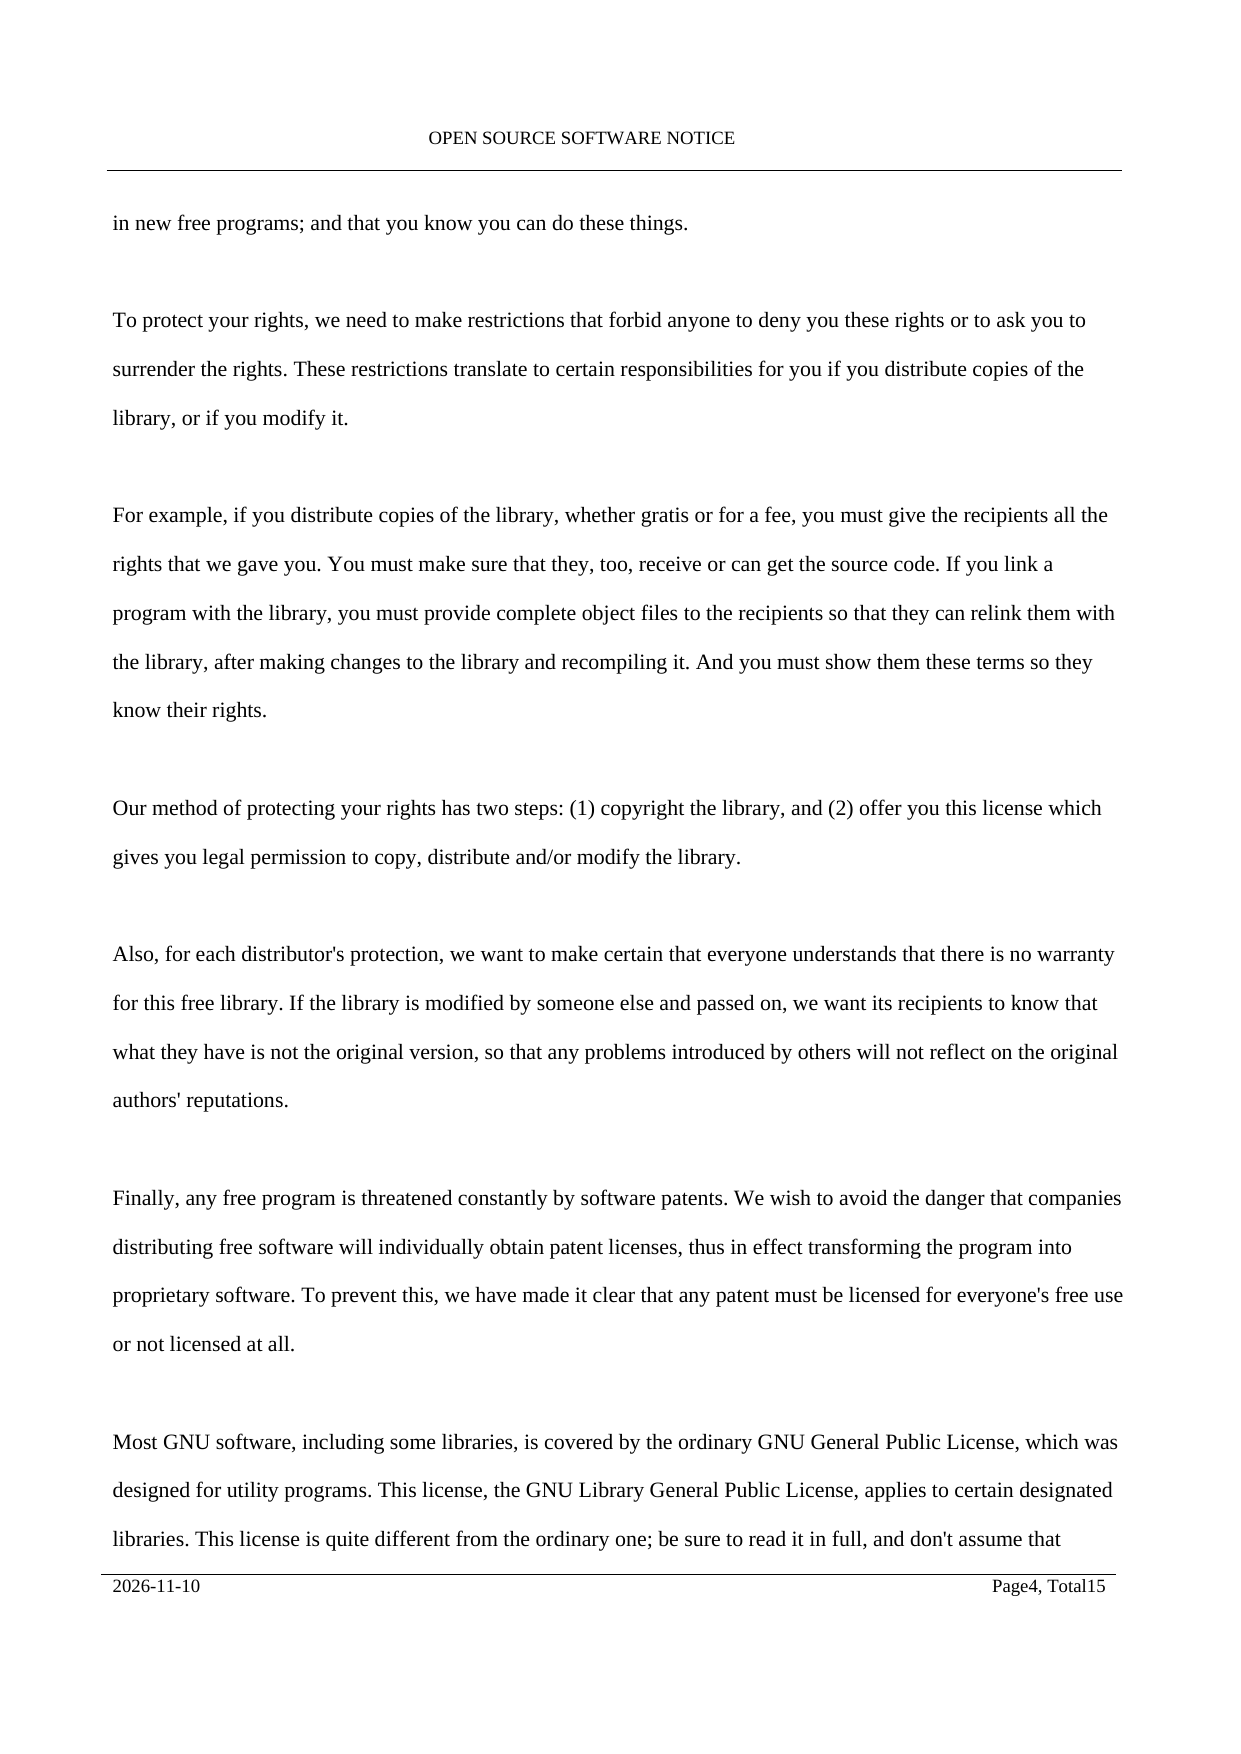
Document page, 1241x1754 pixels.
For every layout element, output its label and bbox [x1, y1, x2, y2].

text [112, 206, 1128, 1555]
